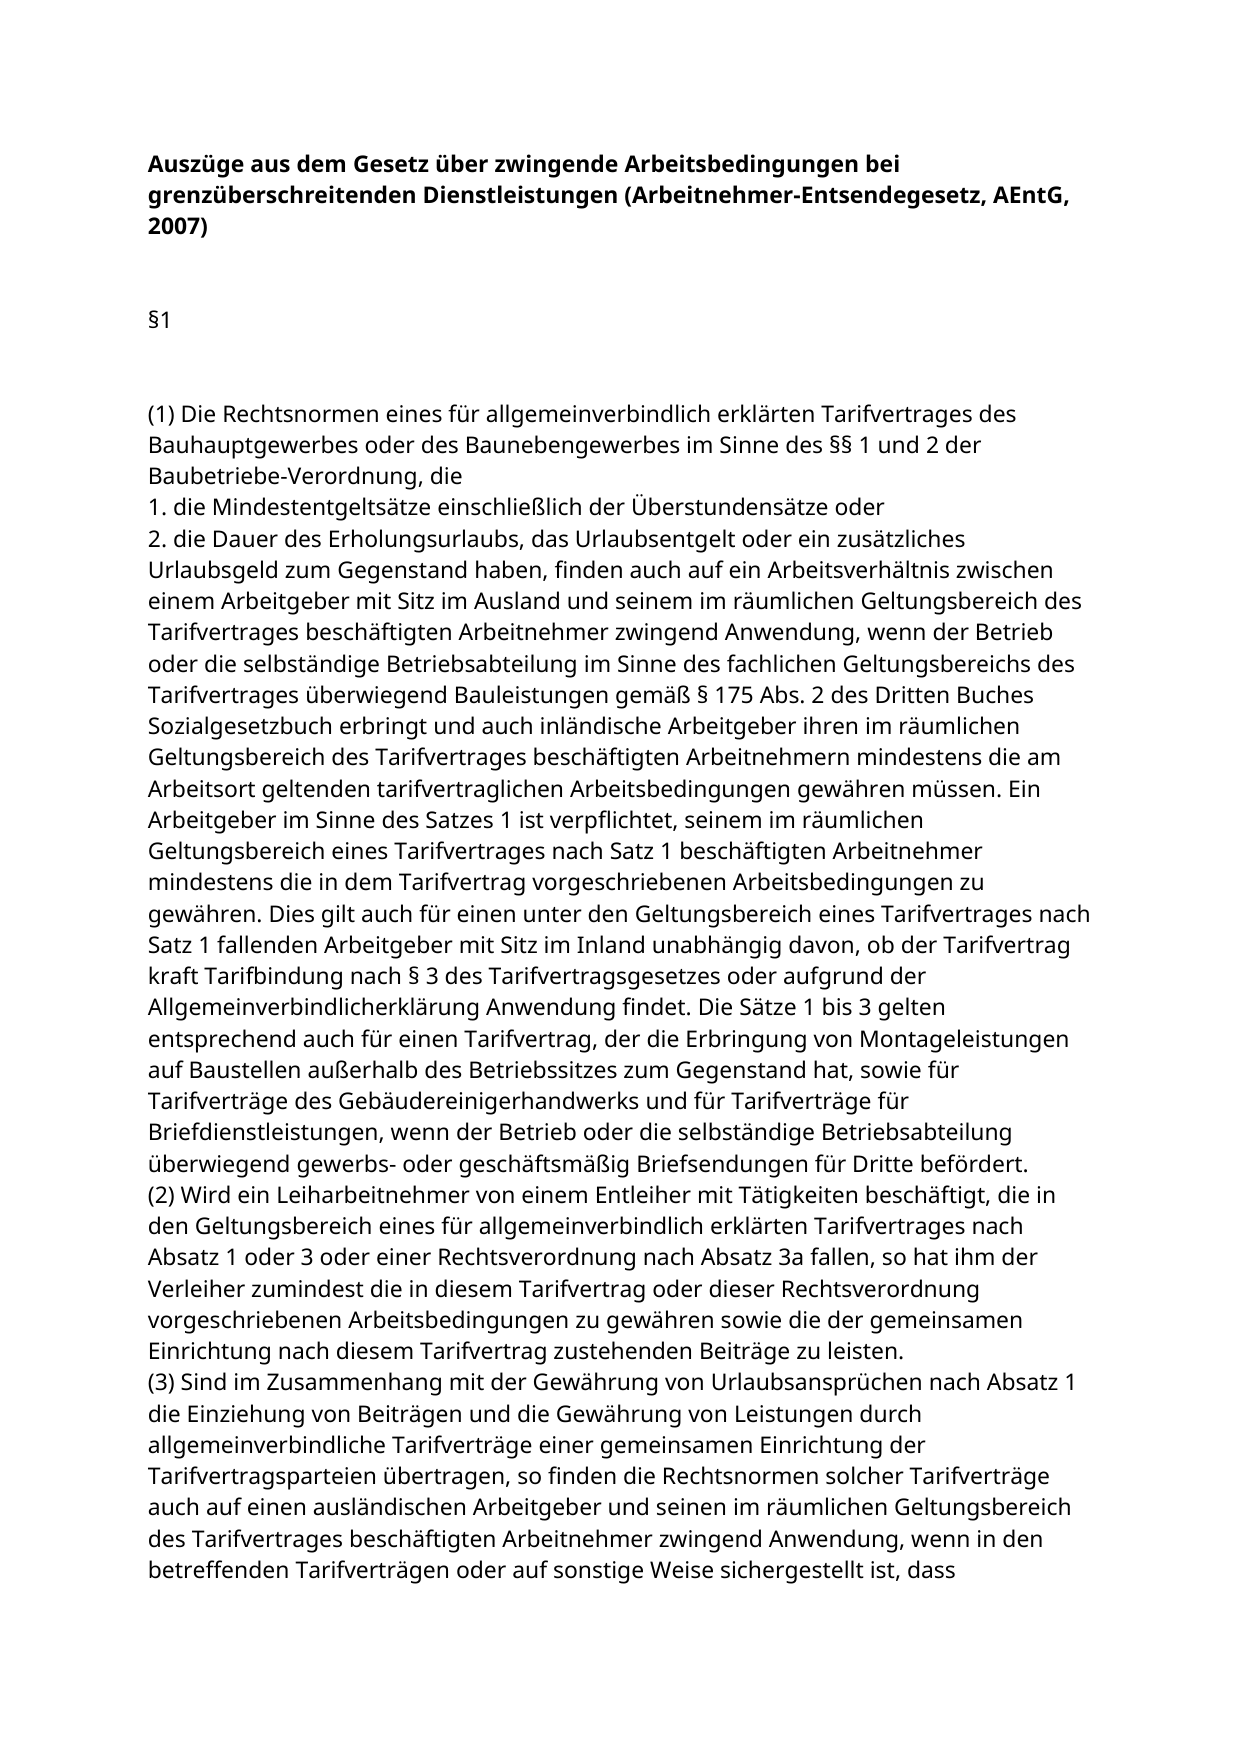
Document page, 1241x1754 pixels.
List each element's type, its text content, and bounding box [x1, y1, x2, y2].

text (3) Sind im Zusammenhang mit der Gewährung von Urlaubsansprüchen nach Absatz 1 die Einziehung von Beiträgen und die Gewährung von Leistungen durch allgemeinverbindliche Tarifverträge einer gemeinsamen Einrichtung der Tarifvertragsparteien übertragen, so finden die Rechtsnormen solcher Tarifverträge auch auf einen ausländischen Arbeitgeber und seinen im räumlichen Geltungsbereich des Tarifvertrages beschäftigten Arbeitnehmer zwingend Anwendung, wenn in den betreffenden Tarifverträgen oder auf sonstige Weise sichergestellt ist, dass [148, 1366, 1093, 1585]
text 2. die Dauer des Erholungsurlaubs, das Urlaubsentgelt oder ein zusätzliches Urlaubsgeld zum Gegenstand haben, finden auch auf ein Arbeitsverhältnis zwischen einem Arbeitgeber mit Sitz im Ausland und seinem im räumlichen Geltungsbereich des Tarifvertrages beschäftigten Arbeitnehmer zwingend Anwendung, wenn der Betrieb oder die selbständige Betriebsabteilung im Sinne des fachlichen Geltungsbereichs des Tarifvertrages überwiegend Bauleistungen gemäß § 175 Abs. 2 des Dritten Buches Sozialgesetzbuch erbringt und auch inländische Arbeitgeber ihren im räumlichen Geltungsbereich des Tarifvertrages beschäftigten Arbeitnehmern mindestens die am Arbeitsort geltenden tarifvertraglichen Arbeitsbedingungen gewähren müssen. Ein Arbeitgeber im Sinne des Satzes 1 ist verpflichtet, seinem im räumlichen Geltungsbereich eines Tarifvertrages nach Satz 1 beschäftigten Arbeitnehmer mindestens die in dem Tarifvertrag vorgeschriebenen Arbeitsbedingungen zu gewähren. Dies gilt auch für einen unter den Geltungsbereich eines Tarifvertrages nach Satz 1 fallenden Arbeitgeber mit Sitz im Inland unabhängig davon, ob der Tarifvertrag kraft Tarifbindung nach § 3 des Tarifvertragsgesetzes oder aufgrund der Allgemeinverbindlicherklärung Anwendung findet. Die Sätze 1 bis 3 gelten entsprechend auch für einen Tarifvertrag, der die Erbringung von Montageleistungen auf Baustellen außerhalb des Betriebssitzes zum Gegenstand hat, sowie für Tarifverträge des Gebäudereinigerhandwerks und für Tarifverträge für Briefdienstleistungen, wenn der Betrieb oder die selbständige Betriebsabteilung überwiegend gewerbs- oder geschäftsmäßig Briefsendungen für Dritte befördert. [148, 523, 1093, 1179]
text (1) Die Rechtsnormen eines für allgemeinverbindlich erklärten Tarifvertrages des Bauhauptgewerbes oder des Baunebengewerbes im Sinne des §§ 1 und 2 der Baubetriebe-Verordnung, die [148, 398, 1093, 491]
text Auszüge aus dem Gesetz über zwingende Arbeitsbedingungen bei grenzüberschreitenden Dienstleistungen (Arbeitnehmer-Entsendegesetz, AEntG, 2007) [148, 148, 1093, 241]
text (2) Wird ein Leiharbeitnehmer von einem Entleiher mit Tätigkeiten beschäftigt, die in den Geltungsbereich eines für allgemeinverbindlich erklärten Tarifvertrages nach Absatz 1 oder 3 oder einer Rechtsverordnung nach Absatz 3a fallen, so hat ihm der Verleiher zumindest die in diesem Tarifvertrag oder dieser Rechtsverordnung vorgeschriebenen Arbeitsbedingungen zu gewähren sowie die der gemeinsamen Einrichtung nach diesem Tarifvertrag zustehenden Beiträge zu leisten. [148, 1179, 1093, 1366]
text 1. die Mindestentgeltsätze einschließlich der Überstundensätze oder [148, 491, 1093, 523]
text §1 [148, 304, 1093, 335]
